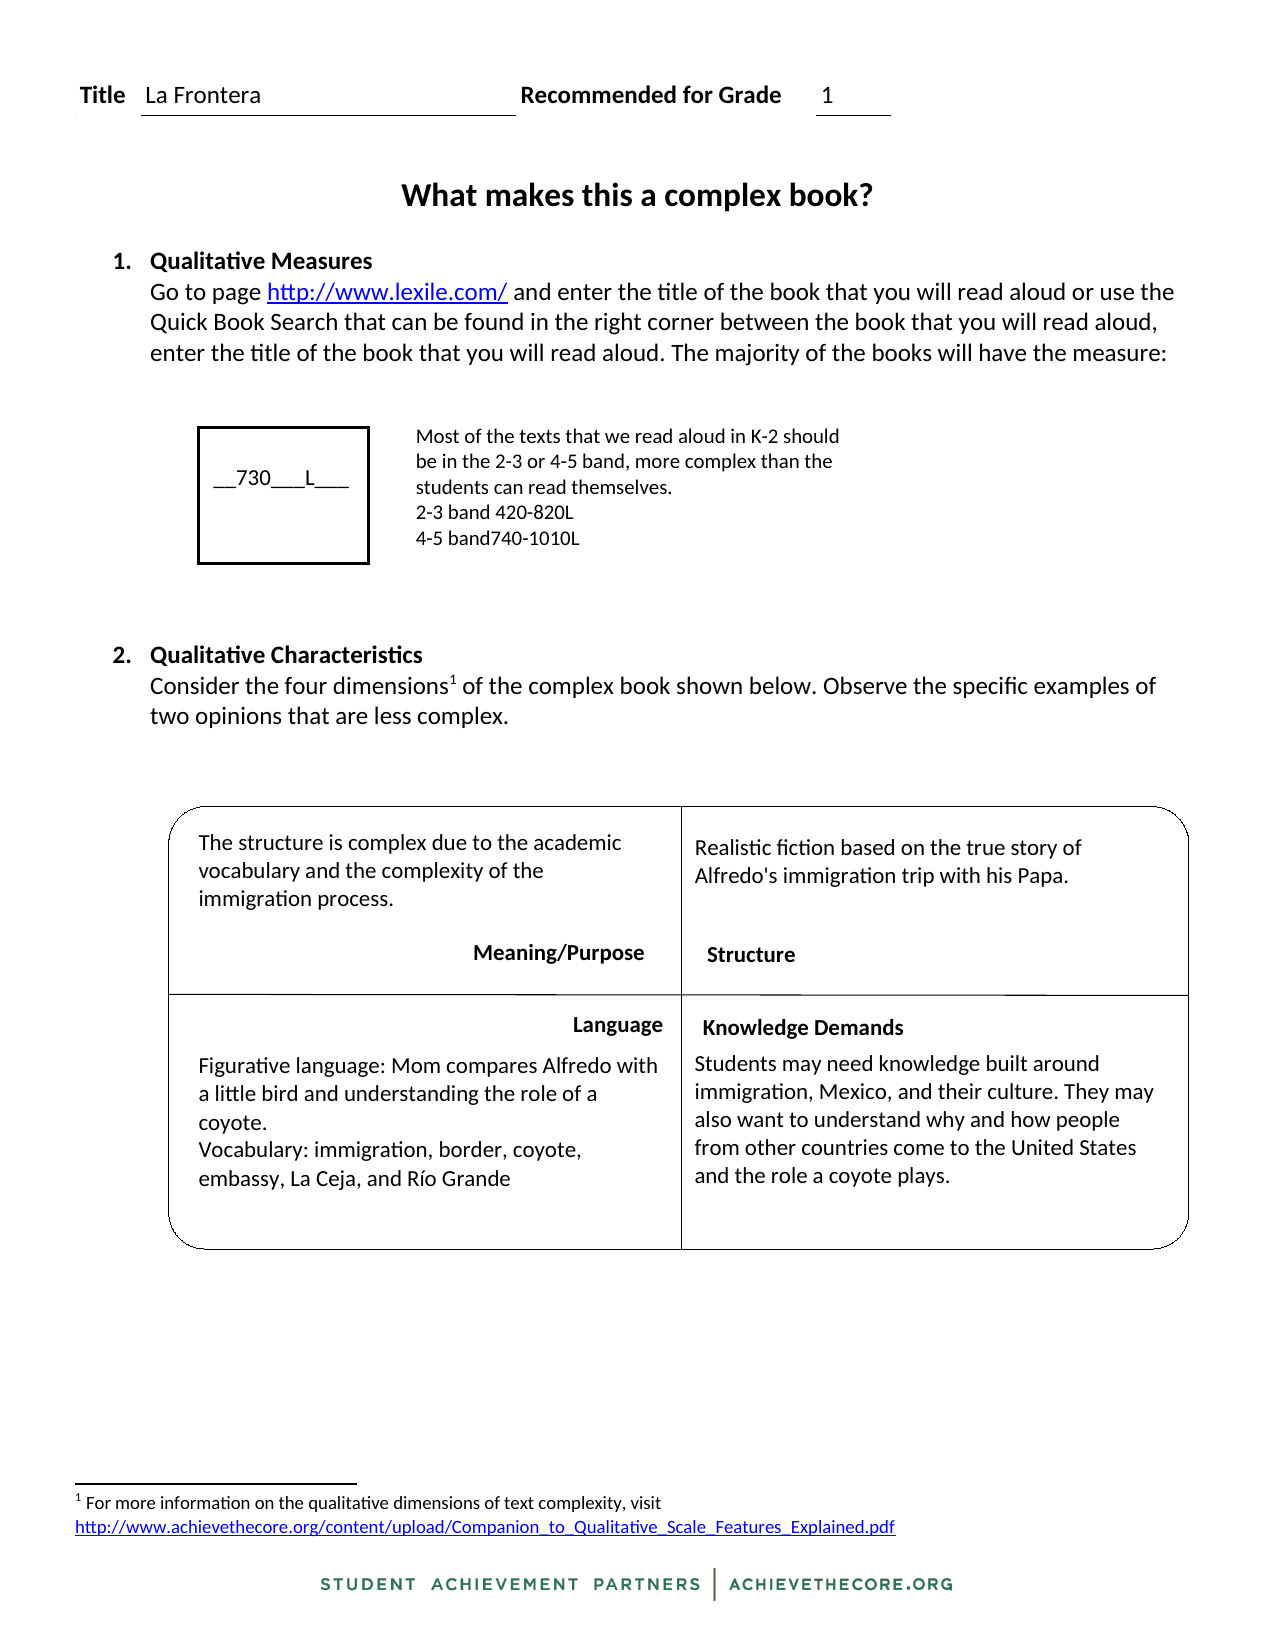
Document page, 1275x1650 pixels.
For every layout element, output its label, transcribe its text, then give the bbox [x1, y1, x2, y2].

text What makes this a complex book? [75, 174, 1200, 215]
list Qualitative Measures [112, 245, 1200, 276]
list Qualitative Characteristics [112, 639, 1200, 670]
text Consider the four dimensions of the complex book shown below. Observe the specific examples of two opinions that are less complex. [150, 670, 1200, 731]
picture [306, 1563, 969, 1605]
list Go to page http://www.lexile.com/ and enter the title of the book that you will read aloud or use the Quick Book Search that can be found in the right corner between the book that you will read aloud, enter the title of the book that you will read aloud. The majority of the books will have the measure: [150, 276, 1200, 367]
